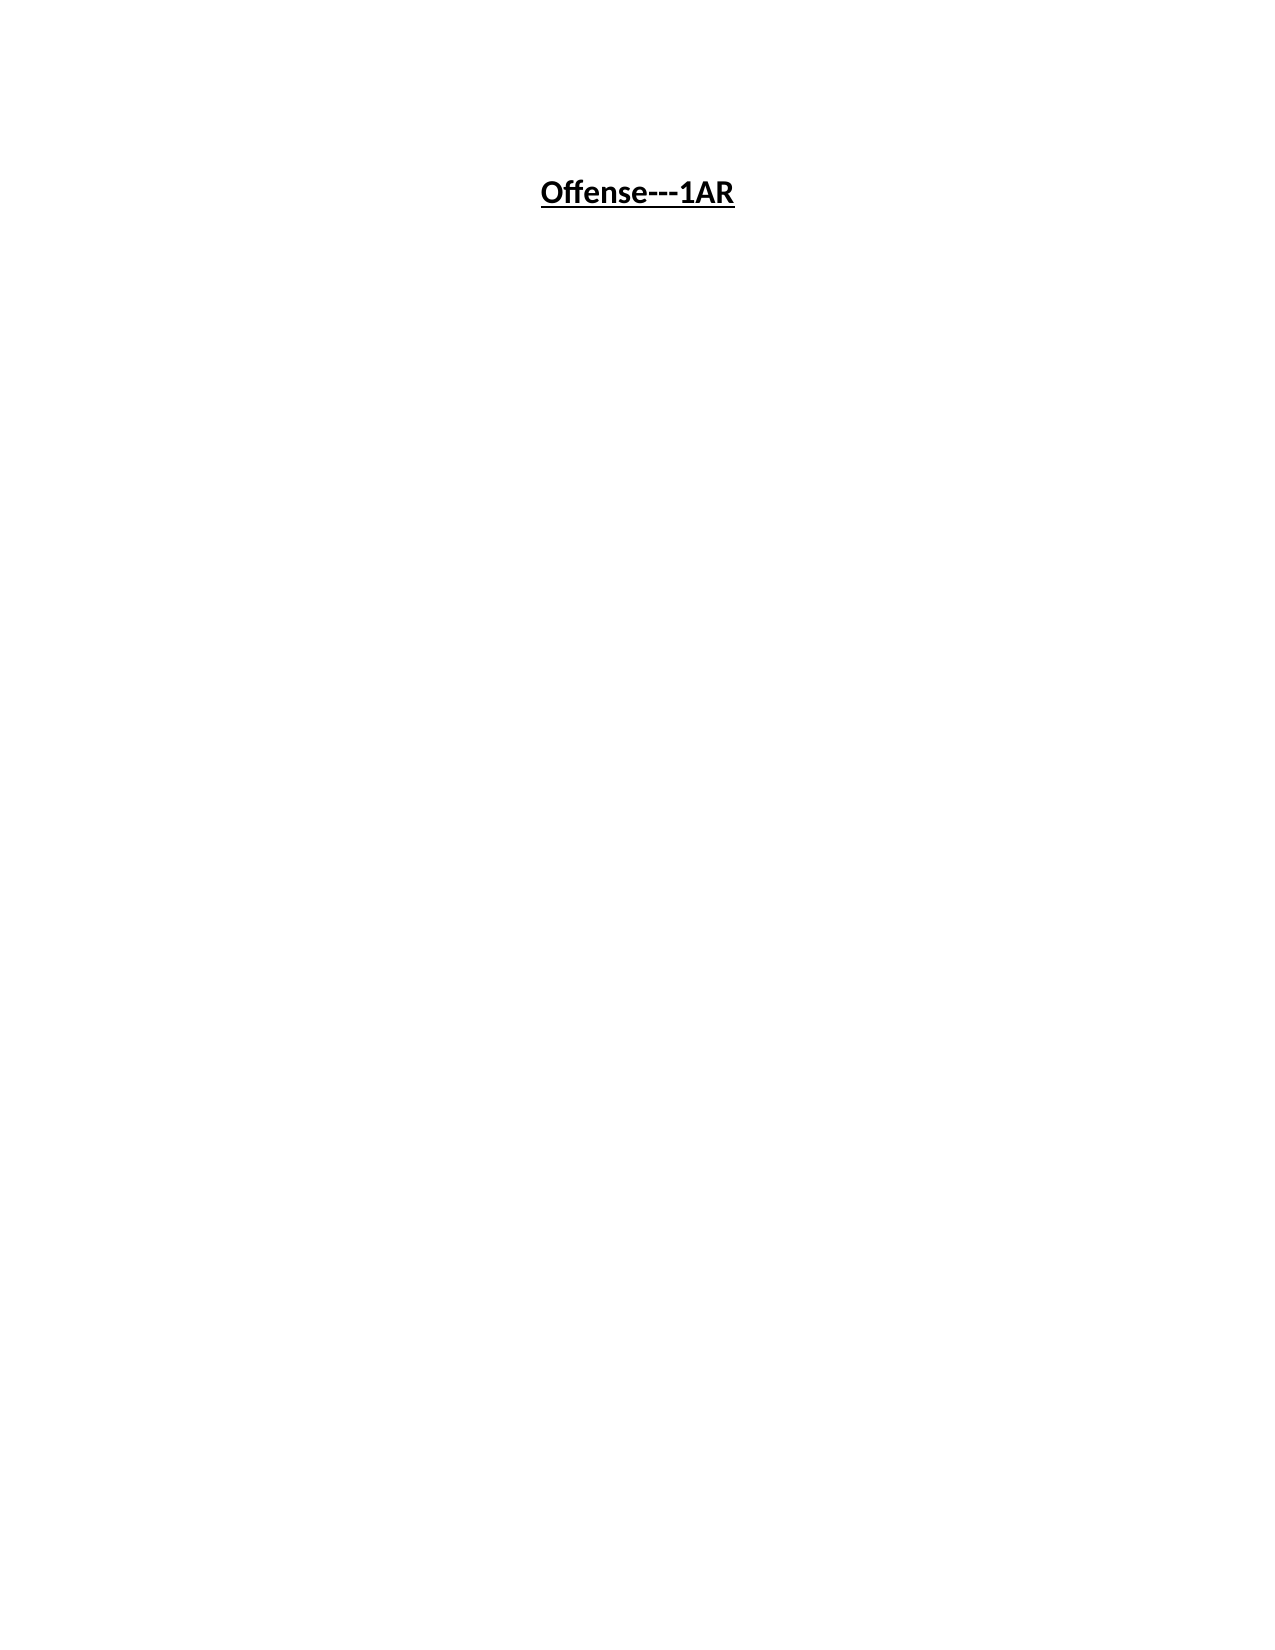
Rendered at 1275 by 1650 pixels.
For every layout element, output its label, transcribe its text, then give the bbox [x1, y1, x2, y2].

subtitle Offense---1AR [150, 171, 1125, 212]
